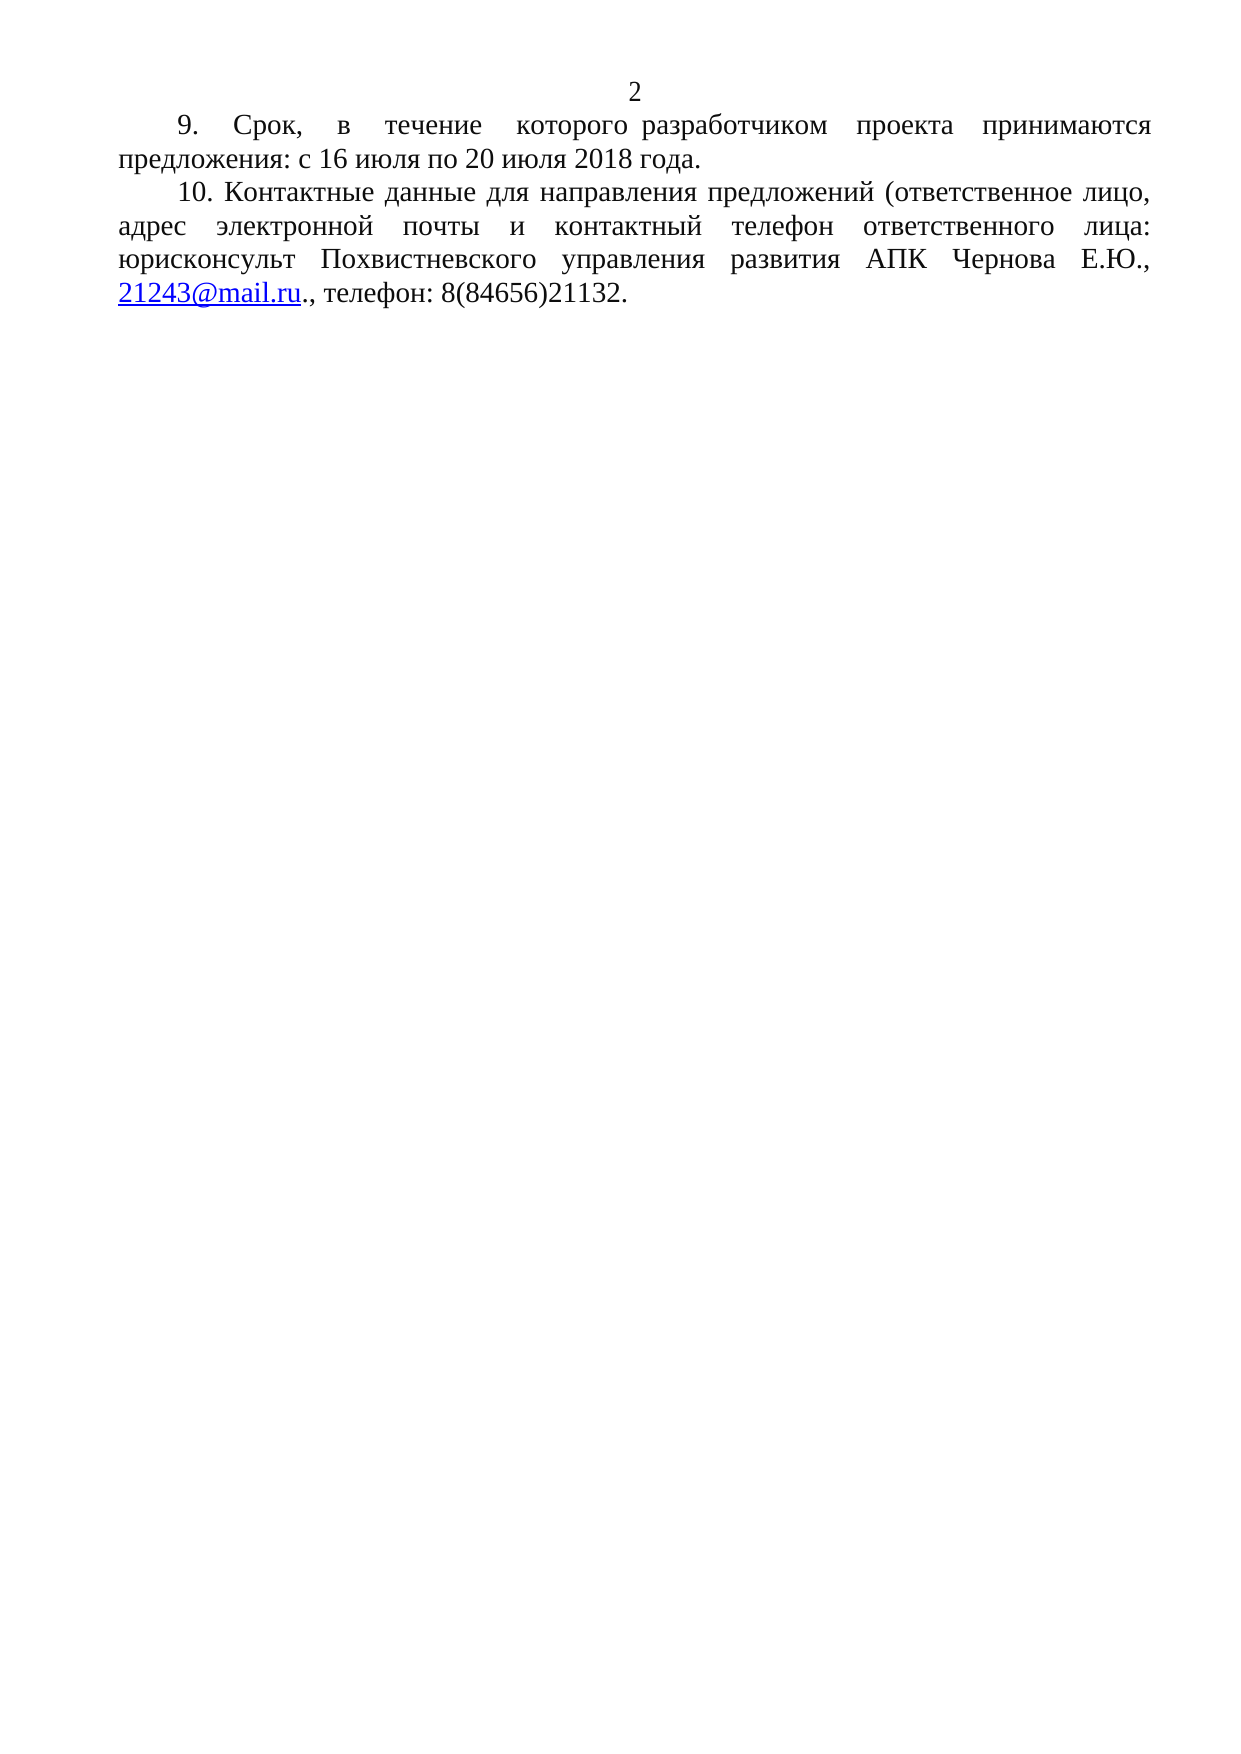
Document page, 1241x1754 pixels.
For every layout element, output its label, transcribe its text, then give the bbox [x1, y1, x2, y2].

text 10. Контактные данные для направления предложений (ответственное лицо, адрес электронной почты и контактный телефон ответственного лица: юрисконсульт Похвистневского управления развития АПК Чернова Е.Ю., 21243@mail.ru., телефон: 8(84656)21132. [118, 174, 1152, 309]
text 9. Срок, в течение которого разработчиком проекта принимаются предложения: с 16 июля по 20 июля 2018 года. [118, 107, 1152, 174]
